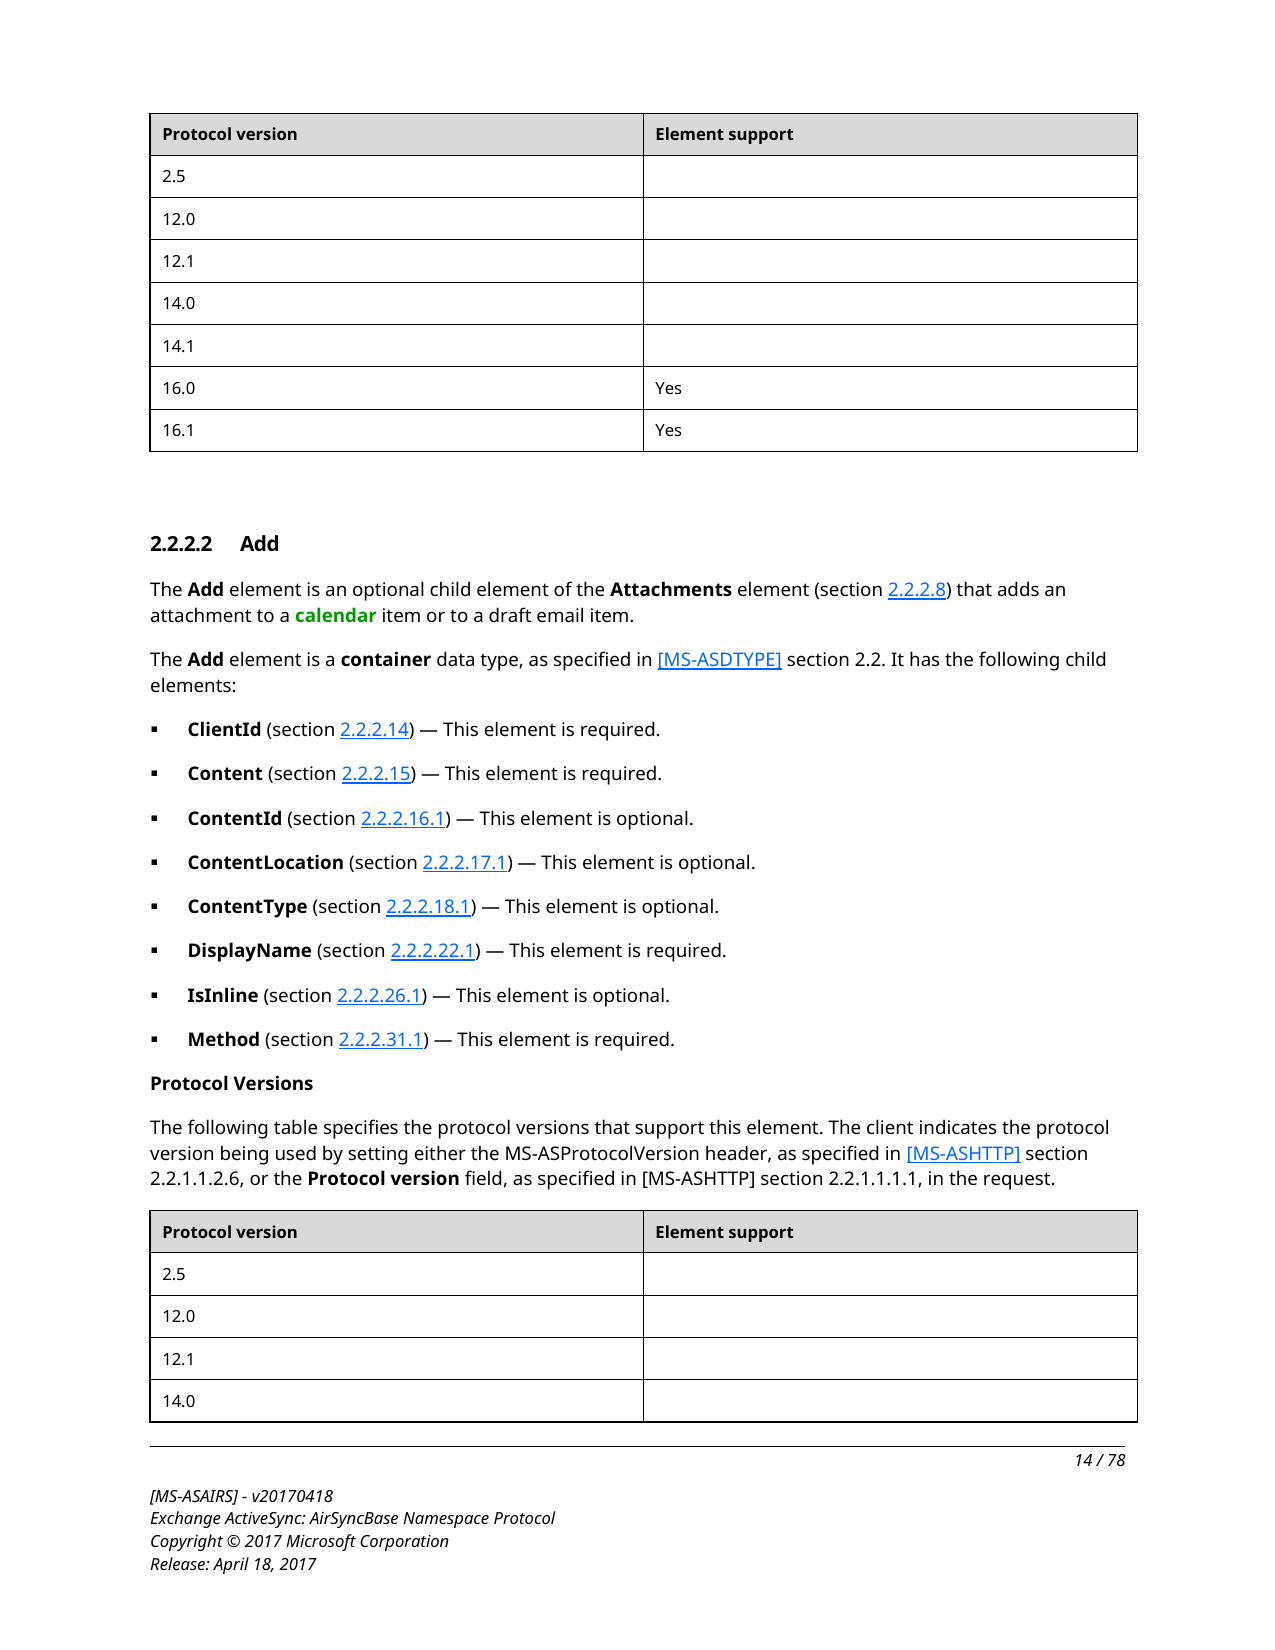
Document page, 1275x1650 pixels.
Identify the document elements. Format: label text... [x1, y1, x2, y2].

table_cell [644, 1380, 1137, 1421]
list ContentType (section 2.2.2.18.1) — This element is optional. [150, 893, 1125, 919]
table_cell [644, 1253, 1137, 1294]
table_header Protocol version [151, 1211, 643, 1252]
table_cell [644, 240, 1137, 282]
table_header Element support [644, 1211, 1137, 1252]
table_cell [644, 1338, 1137, 1379]
subtitle Add [150, 529, 1125, 558]
table_cell 16.0 [151, 367, 643, 408]
table_cell 12.0 [151, 198, 643, 239]
table_cell [644, 325, 1137, 366]
table_cell 12.1 [151, 1338, 643, 1379]
list Method (section 2.2.2.31.1) — This element is required. [150, 1026, 1125, 1052]
table_cell [644, 156, 1137, 197]
table_cell 16.1 [151, 410, 643, 451]
table_cell Yes [644, 410, 1137, 451]
table_header Protocol version [151, 114, 643, 155]
table_header Element support [644, 114, 1137, 155]
list ContentLocation (section 2.2.2.17.1) — This element is optional. [150, 849, 1125, 874]
table_cell 14.1 [151, 325, 643, 366]
table_cell 2.5 [151, 1253, 643, 1294]
table_cell [644, 1296, 1137, 1337]
table_cell Yes [644, 367, 1137, 408]
text The following table specifies the protocol versions that support this element. The client indicates the protocol version being used by setting either the MS-ASProtocolVersion header, as specified in [MS-ASHTTP] section 2.2.1.1.2.6, or the Protocol version field, as specified in [MS-ASHTTP] section 2.2.1.1.1.1, in the request. [150, 1115, 1125, 1191]
text Protocol Versions [150, 1070, 1125, 1096]
table_cell [644, 283, 1137, 324]
table_cell 12.1 [151, 240, 643, 282]
list ClientId (section 2.2.2.14) — This element is required. [150, 716, 1125, 742]
table_cell 2.5 [151, 156, 643, 197]
table_cell 12.0 [151, 1296, 643, 1337]
text The Add element is a container data type, as specified in [MS-ASDTYPE] section 2.2. It has the following child elements: [150, 646, 1125, 697]
list ContentId (section 2.2.2.16.1) — This element is optional. [150, 805, 1125, 830]
list Content (section 2.2.2.15) — This element is required. [150, 761, 1125, 786]
table_cell 14.0 [151, 1380, 643, 1421]
text The Add element is an optional child element of the Attachments element (section 2.2.2.8) that adds an attachment to a calendar item or to a draft email item. [150, 577, 1125, 628]
table_cell [644, 198, 1137, 239]
table_cell 14.0 [151, 283, 643, 324]
list DisplayName (section 2.2.2.22.1) — This element is required. [150, 938, 1125, 963]
list IsInline (section 2.2.2.26.1) — This element is optional. [150, 982, 1125, 1007]
